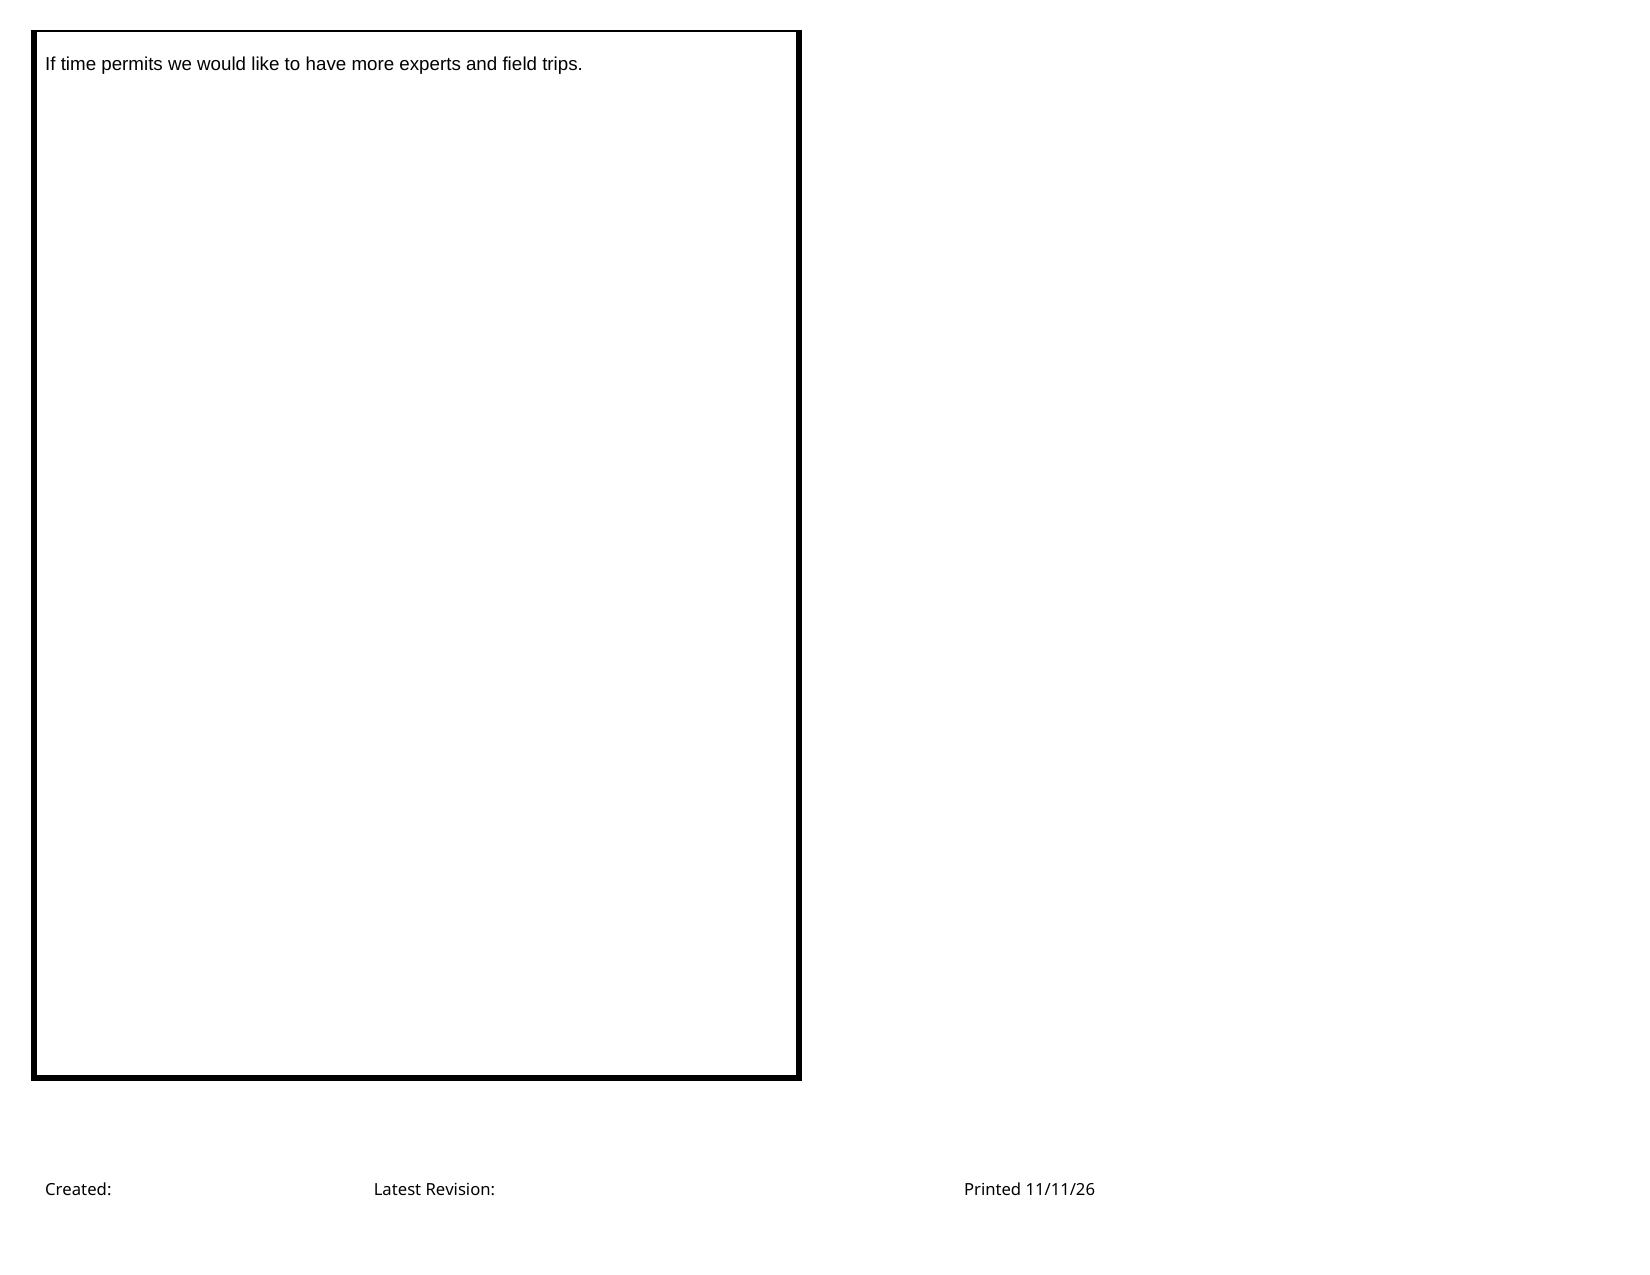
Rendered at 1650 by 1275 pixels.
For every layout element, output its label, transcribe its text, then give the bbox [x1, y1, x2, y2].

table_cell If time permits we would like to have more experts and field trips. [37, 32, 796, 1075]
